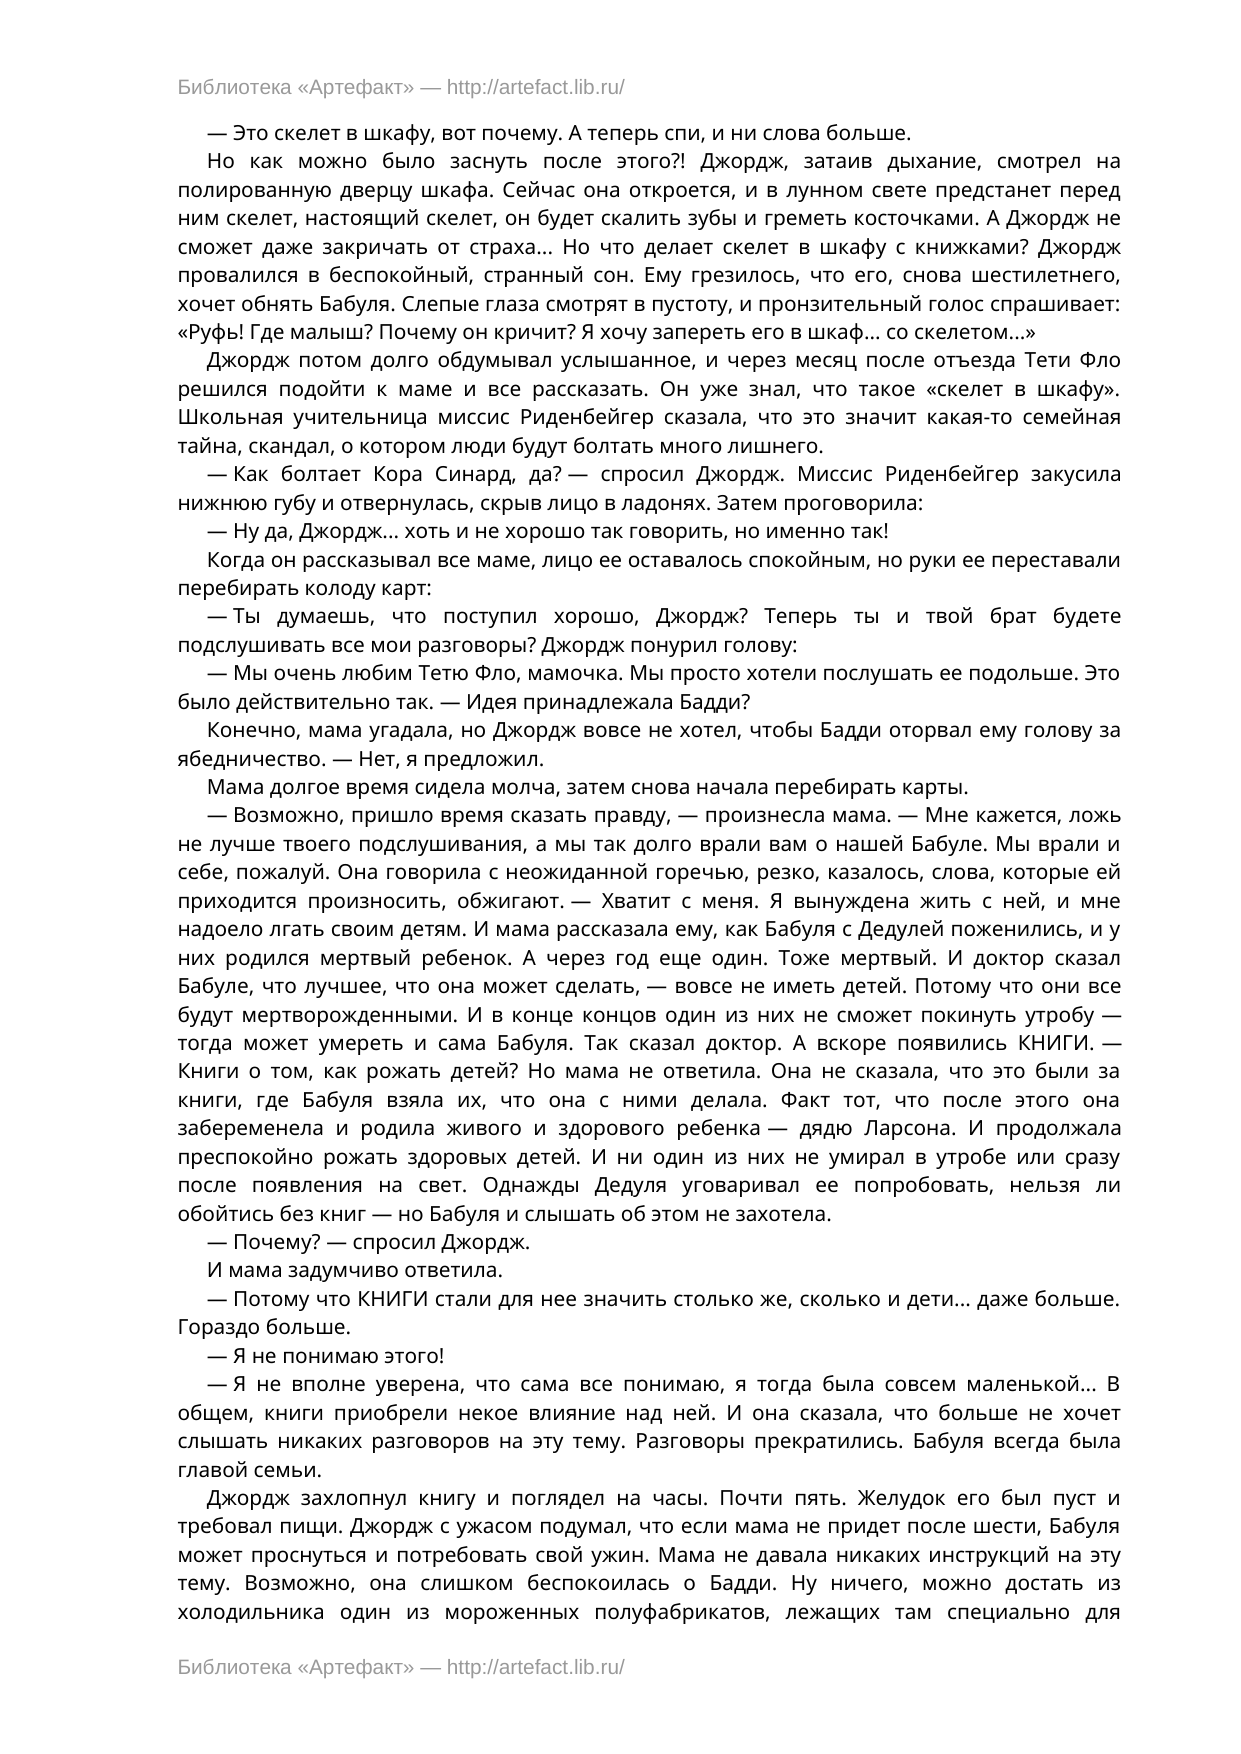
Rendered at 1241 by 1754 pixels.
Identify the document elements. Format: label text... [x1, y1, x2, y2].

text — Почему? — спросил Джордж. [177, 1227, 1122, 1256]
text Когда он рассказывал все маме, лицо ее оставалось спокойным, но руки ее переставали перебирать колоду карт: [177, 545, 1122, 602]
text Джордж потом долго обдумывал услышанное, и через месяц после отъезда Тети Фло решился подойти к маме и все рассказать. Он уже знал, что такое «скелет в шкафу». Школьная учительница миссис Риденбейгер сказала, что это значит какая-то семейная тайна, скандал, о котором люди будут болтать много лишнего. [177, 346, 1122, 459]
text Конечно, мама угадала, но Джордж вовсе не хотел, чтобы Бадди оторвал ему голову за ябедничество. — Нет, я предложил. [177, 715, 1122, 772]
text Но как можно было заснуть после этого?! Джордж, затаив дыхание, смотрел на полированную дверцу шкафа. Сейчас она откроется, и в лунном свете предстанет перед ним скелет, настоящий скелет, он будет скалить зубы и греметь косточками. А Джордж не сможет даже закричать от страха... Но что делает скелет в шкафу с книжками? Джордж провалился в беспокойный, странный сон. Ему грезилось, что его, снова шестилетнего, хочет обнять Бабуля. Слепые глаза смотрят в пустоту, и пронзительный голос спрашивает: «Руфь! Где малыш? Почему он кричит? Я хочу запереть его в шкаф... со скелетом...» [177, 147, 1122, 346]
text — Ты думаешь, что поступил хорошо, Джордж? Теперь ты и твой брат будете подслушивать все мои разговоры? Джордж понурил голову: [177, 602, 1122, 658]
text — Мы очень любим Тетю Фло, мамочка. Мы просто хотели послушать ее подольше. Это было действительно так. — Идея принадлежала Бадди? [177, 658, 1122, 715]
text — Ну да, Джордж... хоть и не хорошо так говорить, но именно так! [177, 516, 1122, 545]
text — Как болтает Кора Синард, да? — спросил Джордж. Миссис Риденбейгер закусила нижнюю губу и отвернулась, скрыв лицо в ладонях. Затем проговорила: [177, 459, 1122, 516]
text — Я не вполне уверена, что сама все понимаю, я тогда была совсем маленькой... В общем, книги приобрели некое влияние над ней. И она сказала, что больше не хочет слышать никаких разговоров на эту тему. Разговоры прекратились. Бабуля всегда была главой семьи. [177, 1369, 1122, 1483]
text — Это скелет в шкафу, вот почему. А теперь спи, и ни слова больше. [177, 118, 1122, 147]
text Мама долгое время сидела молча, затем снова начала перебирать карты. [177, 772, 1122, 801]
text И мама задумчиво ответила. [177, 1256, 1122, 1284]
text — Возможно, пришло время сказать правду, — произнесла мама. — Мне кажется, ложь не лучше твоего подслушивания, а мы так долго врали вам о нашей Бабуле. Мы врали и себе, пожалуй. Она говорила с неожиданной горечью, резко, казалось, слова, которые ей приходится произносить, обжигают. — Хватит с меня. Я вынуждена жить с ней, и мне надоело лгать своим детям. И мама рассказала ему, как Бабуля с Дедулей поженились, и у них родился мертвый ребенок. А через год еще один. Тоже мертвый. И доктор сказал Бабуле, что лучшее, что она может сделать, — вовсе не иметь детей. Потому что они все будут мертворожденными. И в конце концов один из них не сможет покинуть утробу — тогда может умереть и сама Бабуля. Так сказал доктор. А вскоре появились КНИГИ. — Книги о том, как рожать детей? Но мама не ответила. Она не сказала, что это были за книги, где Бабуля взяла их, что она с ними делала. Факт тот, что после этого она забеременела и родила живого и здорового ребенка — дядю Ларсона. И продолжала преспокойно рожать здоровых детей. И ни один из них не умирал в утробе или сразу после появления на свет. Однажды Дедуля уговаривал ее попробовать, нельзя ли обойтись без книг — но Бабуля и слышать об этом не захотела. [177, 801, 1122, 1227]
text — Потому что КНИГИ стали для нее значить столько же, сколько и дети... даже больше. Гораздо больше. [177, 1284, 1122, 1341]
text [177, 1483, 1122, 1625]
text — Я не понимаю этого! [177, 1341, 1122, 1369]
